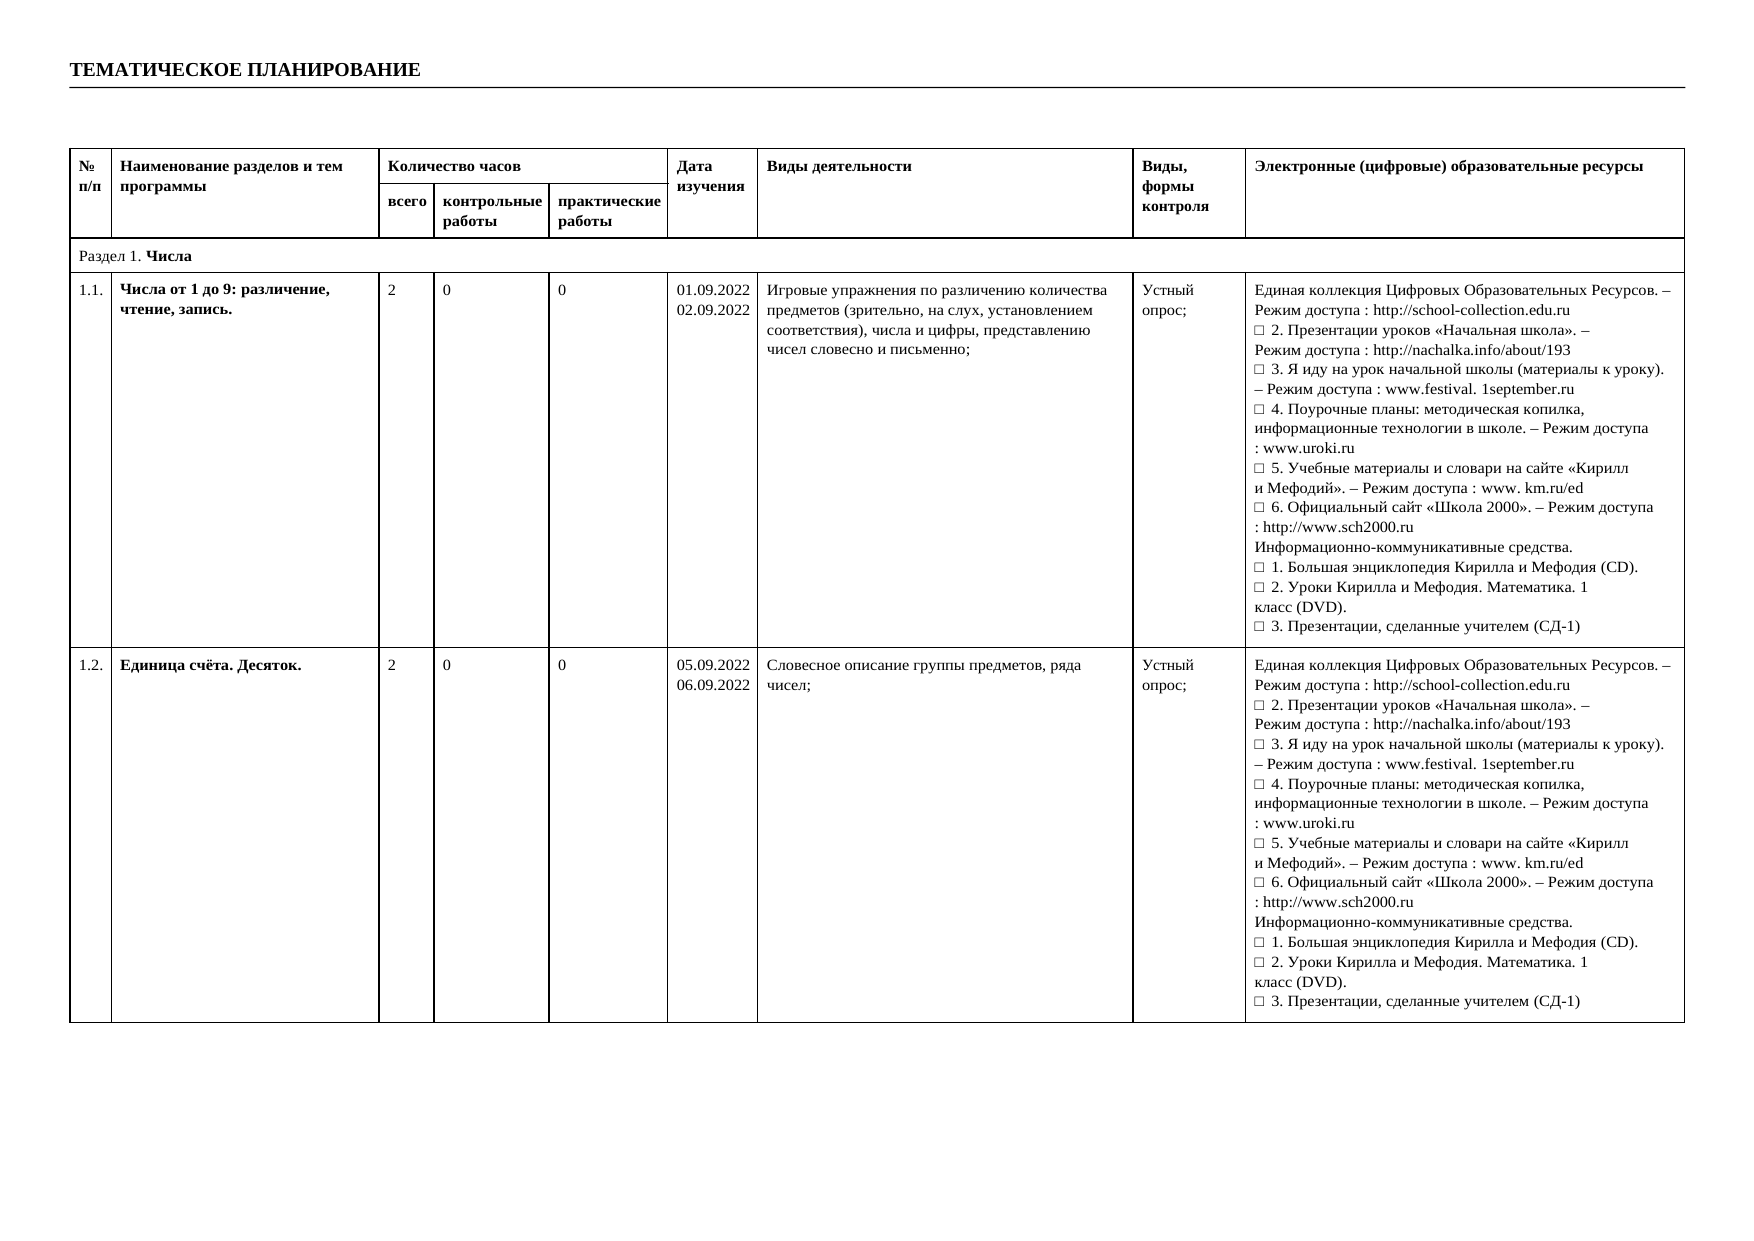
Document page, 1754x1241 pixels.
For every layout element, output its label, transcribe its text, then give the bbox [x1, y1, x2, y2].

table_cell Словесное описание группы предметов, ряда чисел; [758, 648, 1132, 1022]
table_cell 2 [380, 648, 433, 1022]
table_cell Единая коллекция Цифровых Образовательных Ресурсов. – Режим доступа : http://school-collection.edu.ru 2. Презентации уроков «Начальная школа». – Режим доступа : http://nachalka.info/about/193 3. Я иду на урок начальной школы (материалы к уроку). – Режим доступа : www.festival. 1september.ru 4. Поурочные планы: методическая копилка, информационные технологии в школе. – Режим доступа : www.uroki.ru 5. Учебные материалы и словари на сайте «Кирилл и Мефодий». – Режим доступа : www. km.ru/ed 6. Официальный сайт «Школа 2000». – Режим доступа : http://www.sch2000.ru Информационно-коммуникативные средства. 1. Большая энциклопедия Кирилла и Мефодия (CD). 2. Уроки Кирилла и Мефодия. Математика. 1 класс (DVD). 3. Презентации, сделанные учителем (СД-1) [1246, 648, 1684, 1022]
table_cell 1.1. [71, 273, 111, 647]
table_cell 05.09.2022 06.09.2022 [668, 648, 757, 1022]
table_cell Устный опрос; [1134, 648, 1245, 1022]
table_header Дата изучения [668, 149, 757, 237]
table_header Количество часов [380, 149, 667, 182]
table_header № п/п [71, 149, 111, 237]
table_cell 01.09.2022 02.09.2022 [668, 273, 757, 647]
table_cell Устный опрос; [1134, 273, 1245, 647]
table_cell Раздел 1. Числа [71, 239, 1684, 272]
table_cell Единая коллекция Цифровых Образовательных Ресурсов. – Режим доступа : http://school-collection.edu.ru 2. Презентации уроков «Начальная школа». – Режим доступа : http://nachalka.info/about/193 3. Я иду на урок начальной школы (материалы к уроку). – Режим доступа : www.festival. 1september.ru 4. Поурочные планы: методическая копилка, информационные технологии в школе. – Режим доступа : www.uroki.ru 5. Учебные материалы и словари на сайте «Кирилл и Мефодий». – Режим доступа : www. km.ru/ed 6. Официальный сайт «Школа 2000». – Режим доступа : http://www.sch2000.ru Информационно-коммуникативные средства. 1. Большая энциклопедия Кирилла и Мефодия (CD). 2. Уроки Кирилла и Мефодия. Математика. 1 класс (DVD). 3. Презентации, сделанные учителем (СД-1) [1246, 273, 1684, 647]
table_cell 2 [380, 273, 433, 647]
table_cell Единица счёта. Десяток. [112, 648, 378, 1022]
table_cell контрольные работы [435, 184, 548, 237]
table_cell 0 [435, 273, 548, 647]
table_header Виды деятельности [758, 149, 1132, 237]
table_header Наименование разделов и тем программы [112, 149, 378, 237]
table_cell всего [380, 184, 433, 237]
table_cell Числа от 1 до 9: различение, чтение, запись. [112, 273, 378, 647]
table_cell 1.2. [71, 648, 111, 1022]
table_header Виды, формы контроля [1134, 149, 1245, 237]
text ТЕМАТИЧЕСКОЕ ПЛАНИРОВАНИЕ [69, 58, 1698, 81]
table_cell 0 [550, 273, 667, 647]
table_cell практические работы [550, 184, 667, 237]
table_header Электронные (цифровые) образовательные ресурсы [1246, 149, 1684, 237]
table_cell Игровые упражнения по различению количества предметов (зрительно, на слух, установлением соответствия), числа и цифры, представлению чисел словесно и письменно; [758, 273, 1132, 647]
table_cell 0 [550, 648, 667, 1022]
table_cell 0 [435, 648, 548, 1022]
